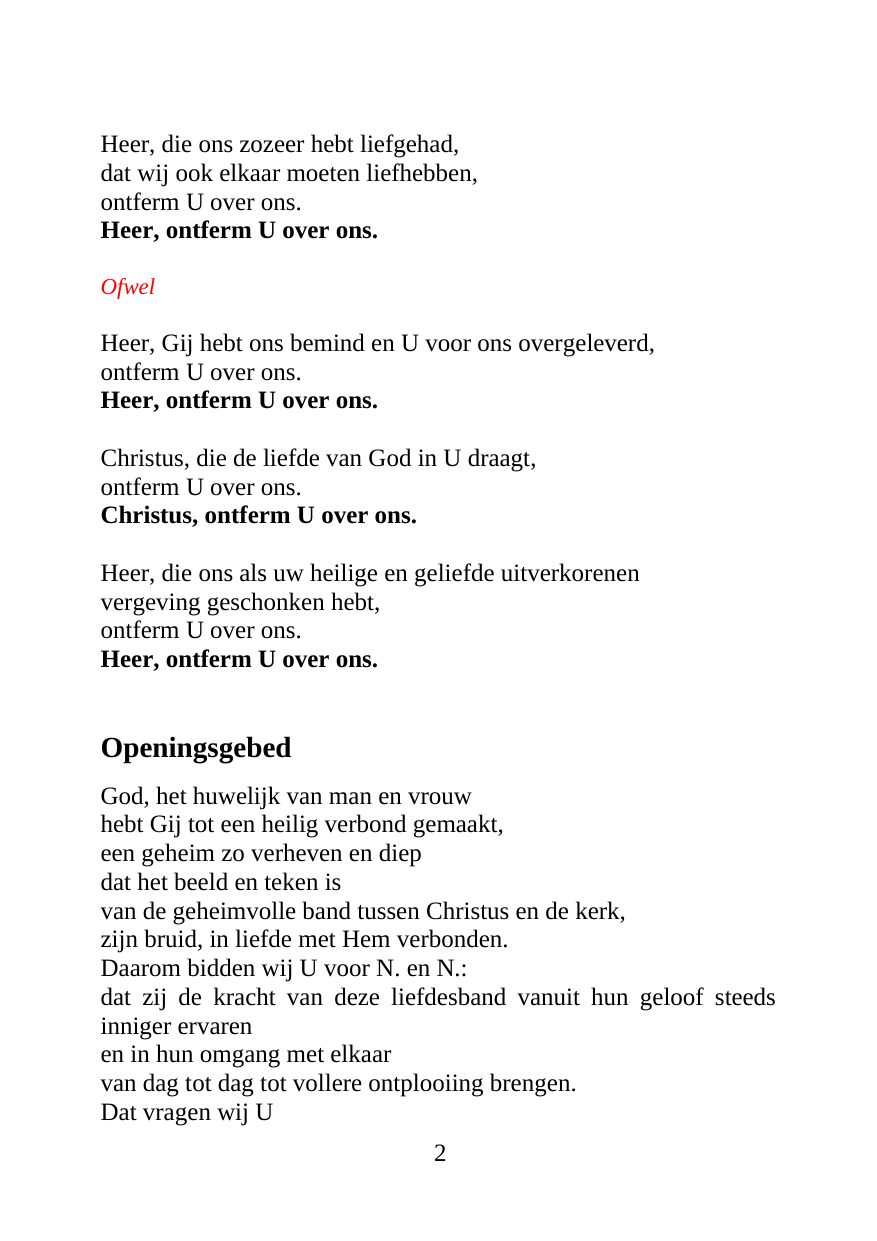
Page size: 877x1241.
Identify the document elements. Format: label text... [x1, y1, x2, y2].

text Heer, ontferm U over ons. [100, 215, 777, 244]
text ontferm U over ons. [100, 472, 777, 501]
text ontferm U over ons. [100, 616, 777, 644]
text van dag tot dag tot vollere ontplooiing brengen. [100, 1068, 777, 1097]
text Openingsgebed [100, 731, 777, 764]
text Ofwel [100, 273, 777, 299]
text Heer, die ons als uw heilige en geliefde uitverkorenen [100, 558, 777, 587]
text dat het beeld en teken is [100, 867, 777, 896]
text Daarom bidden wij U voor N. en N.: [100, 953, 777, 982]
text dat wij ook elkaar moeten liefhebben, [100, 158, 777, 187]
text van de geheimvolle band tussen Christus en de kerk, [100, 896, 777, 924]
text een geheim zo verheven en diep [100, 838, 777, 867]
text ontferm U over ons. [100, 187, 777, 215]
text Dat vragen wij U [100, 1097, 777, 1126]
text en in hun omgang met elkaar [100, 1039, 777, 1068]
text Christus, ontferm U over ons. [100, 501, 777, 529]
text vergeving geschonken hebt, [100, 587, 777, 616]
text hebt Gij tot een heilig verbond gemaakt, [100, 809, 777, 838]
text Heer, ontferm U over ons. [100, 644, 777, 673]
text ontferm U over ons. [100, 357, 777, 386]
text zijn bruid, in liefde met Hem verbonden. [100, 924, 777, 953]
text God, het huwelijk van man en vrouw [100, 781, 777, 809]
text Heer, ontferm U over ons. [100, 386, 777, 414]
text Heer, die ons zozeer hebt liefgehad, [100, 129, 777, 158]
text dat zij de kracht van deze liefdesband vanuit hun geloof steeds inniger ervaren [100, 982, 777, 1039]
text Christus, die de liefde van God in U draagt, [100, 443, 777, 472]
text Heer, Gij hebt ons bemind en U voor ons overgeleverd, [100, 328, 777, 357]
